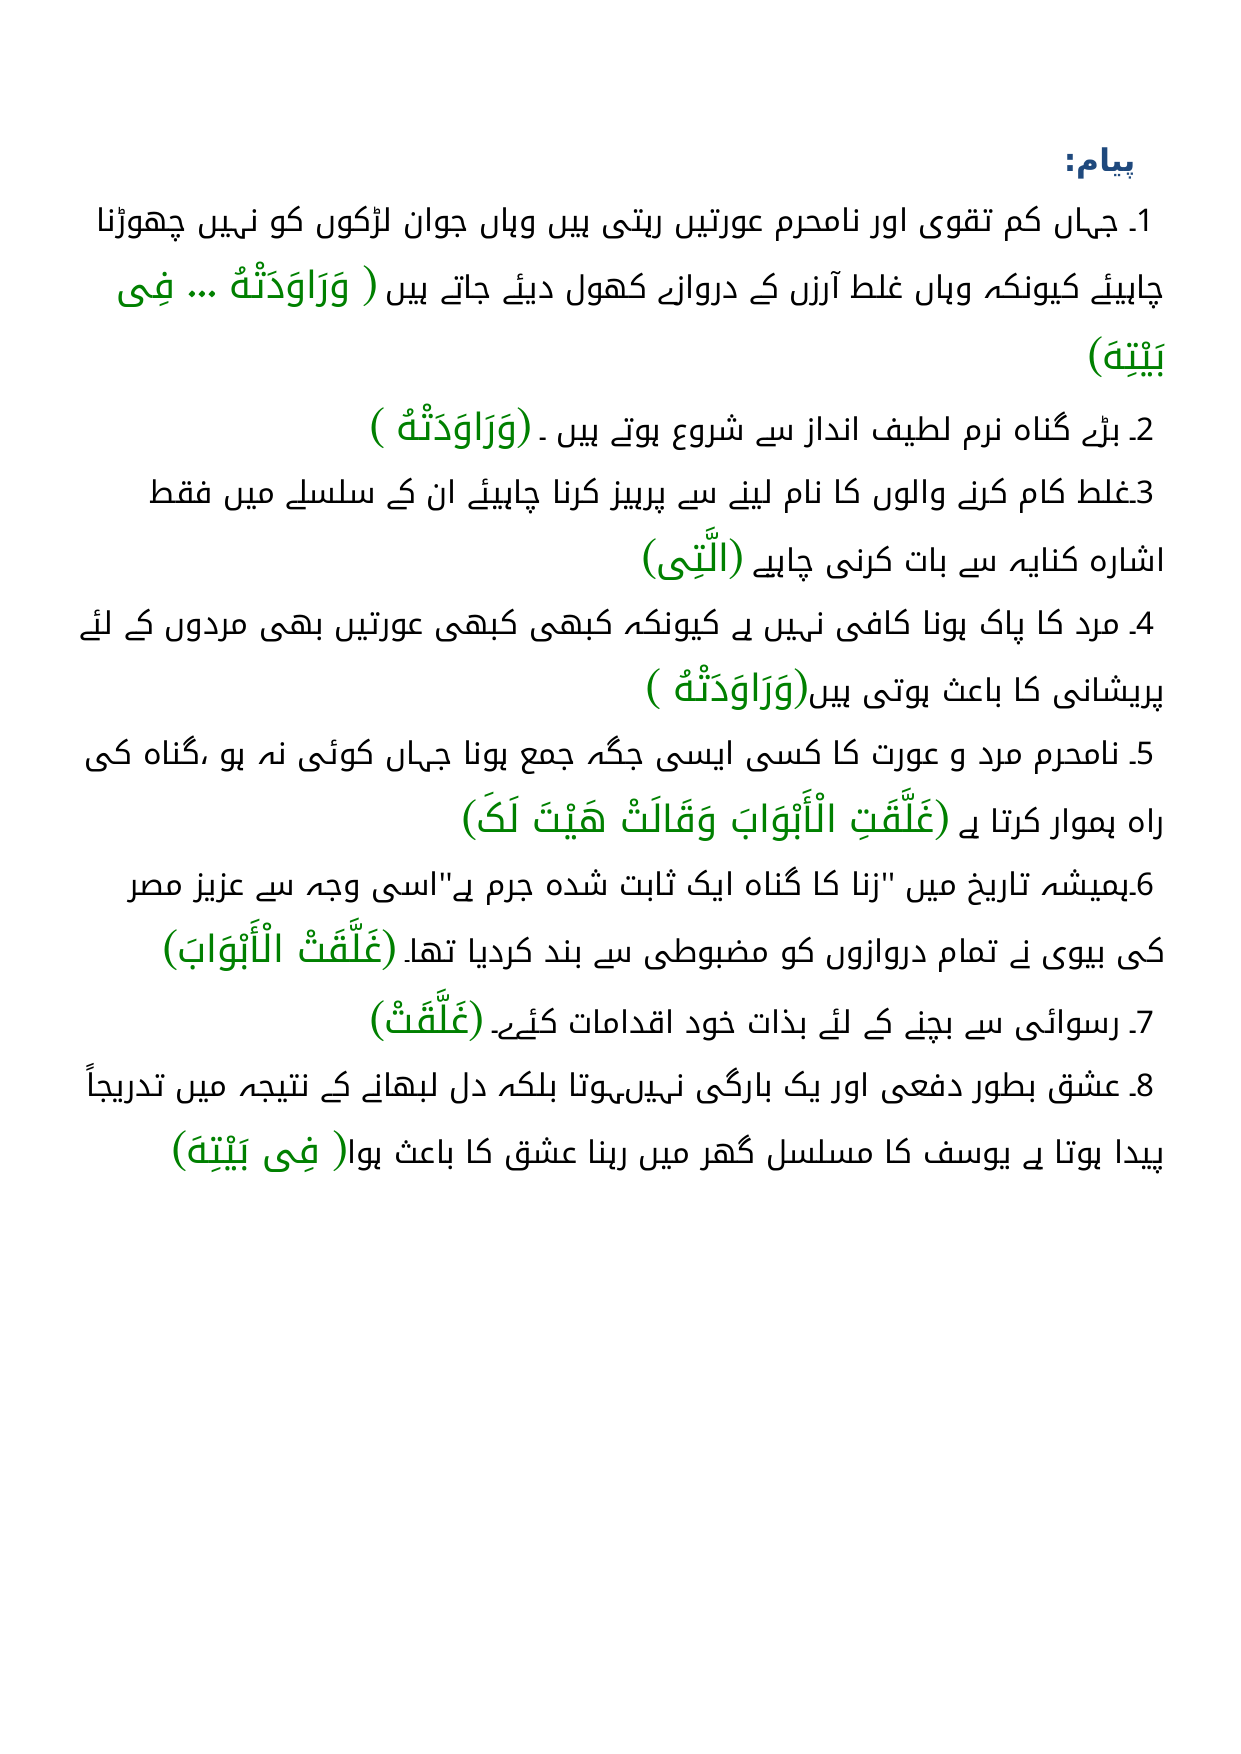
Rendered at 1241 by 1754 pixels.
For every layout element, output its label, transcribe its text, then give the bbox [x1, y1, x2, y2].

text 8۔ عشق بطور دفعی اور یک بارگی نہیںہوتا بلکہ دل لبھانے کے نتیجہ میں تدریجاً پیدا ہوتا ہے یوسف کا مسلسل گھر میں رہنا عشق کا باعث ہوا( فِی بَیْتِهَ) [75, 1057, 1165, 1187]
text 5۔ نامحرم مرد و عورت کا کسی ایسی جگہ جمع ہونا جہاں کوئی نہ ہو ،گناہ کی راہ ہموار کرتا ہے (غَلَّقَتِ الْأَبْوَابَ وَقَالَتْ هَیْتَ لَکَ) [75, 724, 1165, 855]
text 7۔ رسوائی سے بچنے کے لئے بذات خود اقدامات کئےے۔ (غَلَّقَتْ) [75, 985, 1165, 1057]
text 1۔ جہاں کم تقوی اور نامحرم عورتیں رہتی ہیں وہاں جوان لڑکوں کو نہیں چھوڑنا چاہیئے کیونکہ وہاں غلط آرزں کے دروازے کھول دیئے جاتے ہیں ( وَرَاوَدَتْهُ ... فِی بَیْتِهَ) [75, 191, 1165, 393]
text 6۔ہمیشہ تاریخ میں ''زنا کا گناہ ایک ثابت شدہ جرم ہے''اسی وجہ سے عزیز مصر کی بیوی نے تمام دروازوں کو مضبوطی سے بند کردیا تھا۔ (غَلَّقَتْ الْأَبْوَابَ) [75, 855, 1165, 985]
text 3۔غلط کام کرنے والوں کا نام لینے سے پرہیز کرنا چاہیئے ان کے سلسلے میں فقط اشارہ کنایہ سے بات کرنی چاہیے (الَّتِی) [75, 464, 1165, 594]
text 2۔ بڑے گناہ نرم لطیف انداز سے شروع ہوتے ہیں ۔ (وَرَاوَدَتْهُ ) [75, 393, 1165, 464]
text 4۔ مرد کا پاک ہونا کافی نہیں ہے کیونکہ کبھی کبھی عورتیں بھی مردوں کے لئے پریشانی کا باعث ہوتی ہیں(وَرَاوَدَتْهُ ) [75, 594, 1165, 724]
subtitle پیام: [75, 142, 1165, 178]
